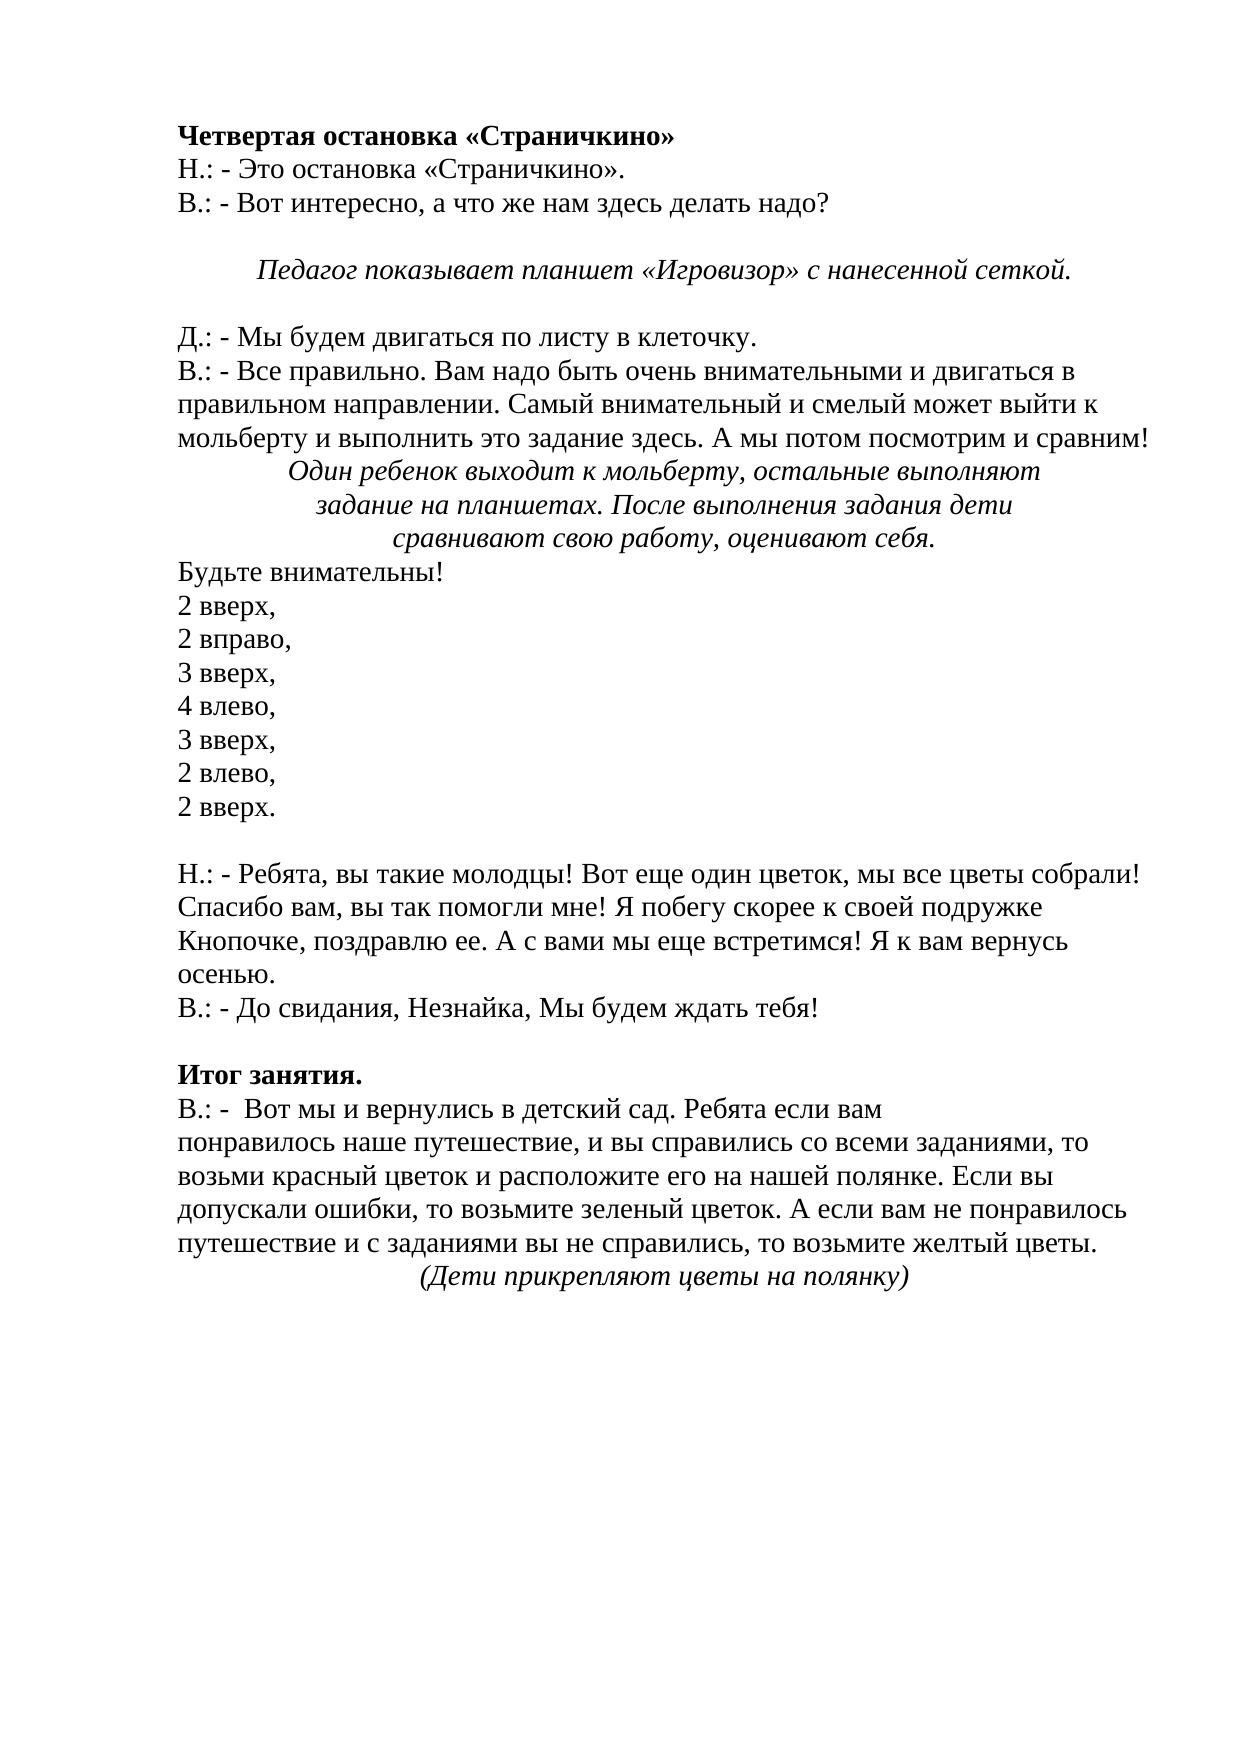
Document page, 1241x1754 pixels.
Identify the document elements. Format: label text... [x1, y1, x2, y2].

text понравилось наше путешествие, и вы справились со всеми заданиями, то [177, 1124, 1152, 1158]
text сравнивают свою работу, оценивают себя. [177, 521, 1152, 554]
text Один ребенок выходит к мольберту, остальные выполняют [177, 453, 1152, 487]
text Итог занятия. [177, 1057, 1152, 1091]
text Н.: - Это остановка «Страничкино». [177, 152, 1152, 185]
text 2 влево, [177, 755, 1152, 789]
text В.: - Вот интересно, а что же нам здесь делать надо? [177, 185, 1152, 219]
text В.: - До свидания, Незнайка, Мы будем ждать тебя! [177, 990, 1152, 1024]
text Н.: - Ребята, вы такие молодцы! Вот еще один цветок, мы все цветы собрали! Спасибо вам, вы так помогли мне! Я побегу скорее к своей подружке Кнопочке, поздравлю ее. А с вами мы еще встретимся! Я к вам вернусь осенью. [177, 856, 1152, 990]
text Четвертая остановка «Страничкино» [177, 118, 1152, 152]
text 3 вверх, [177, 655, 1152, 688]
text 3 вверх, [177, 722, 1152, 755]
text В.: - Вот мы и вернулись в детский сад. Ребята если вам [177, 1091, 1152, 1124]
text Д.: - Мы будем двигаться по листу в клеточку. [177, 319, 1152, 353]
text Будьте внимательны! [177, 554, 1152, 588]
text (Дети прикрепляют цветы на полянку) [177, 1258, 1152, 1292]
text путешествие и с заданиями вы не справились, то возьмите желтый цветы. [177, 1225, 1152, 1258]
text 2 вверх. [177, 789, 1152, 822]
text возьми красный цветок и расположите его на нашей полянке. Если вы допускали ошибки, то возьмите зеленый цветок. А если вам не понравилось [177, 1158, 1152, 1225]
text 4 влево, [177, 688, 1152, 722]
text Педагог показывает планшет «Игровизор» с нанесенной сеткой. [177, 252, 1152, 286]
text 2 вверх, [177, 588, 1152, 621]
text 2 вправо, [177, 621, 1152, 655]
text В.: - Все правильно. Вам надо быть очень внимательными и двигаться в правильном направлении. Самый внимательный и смелый может выйти к мольберту и выполнить это задание здесь. А мы потом посмотрим и сравним! [177, 353, 1152, 453]
text задание на планшетах. После выполнения задания дети [177, 487, 1152, 521]
